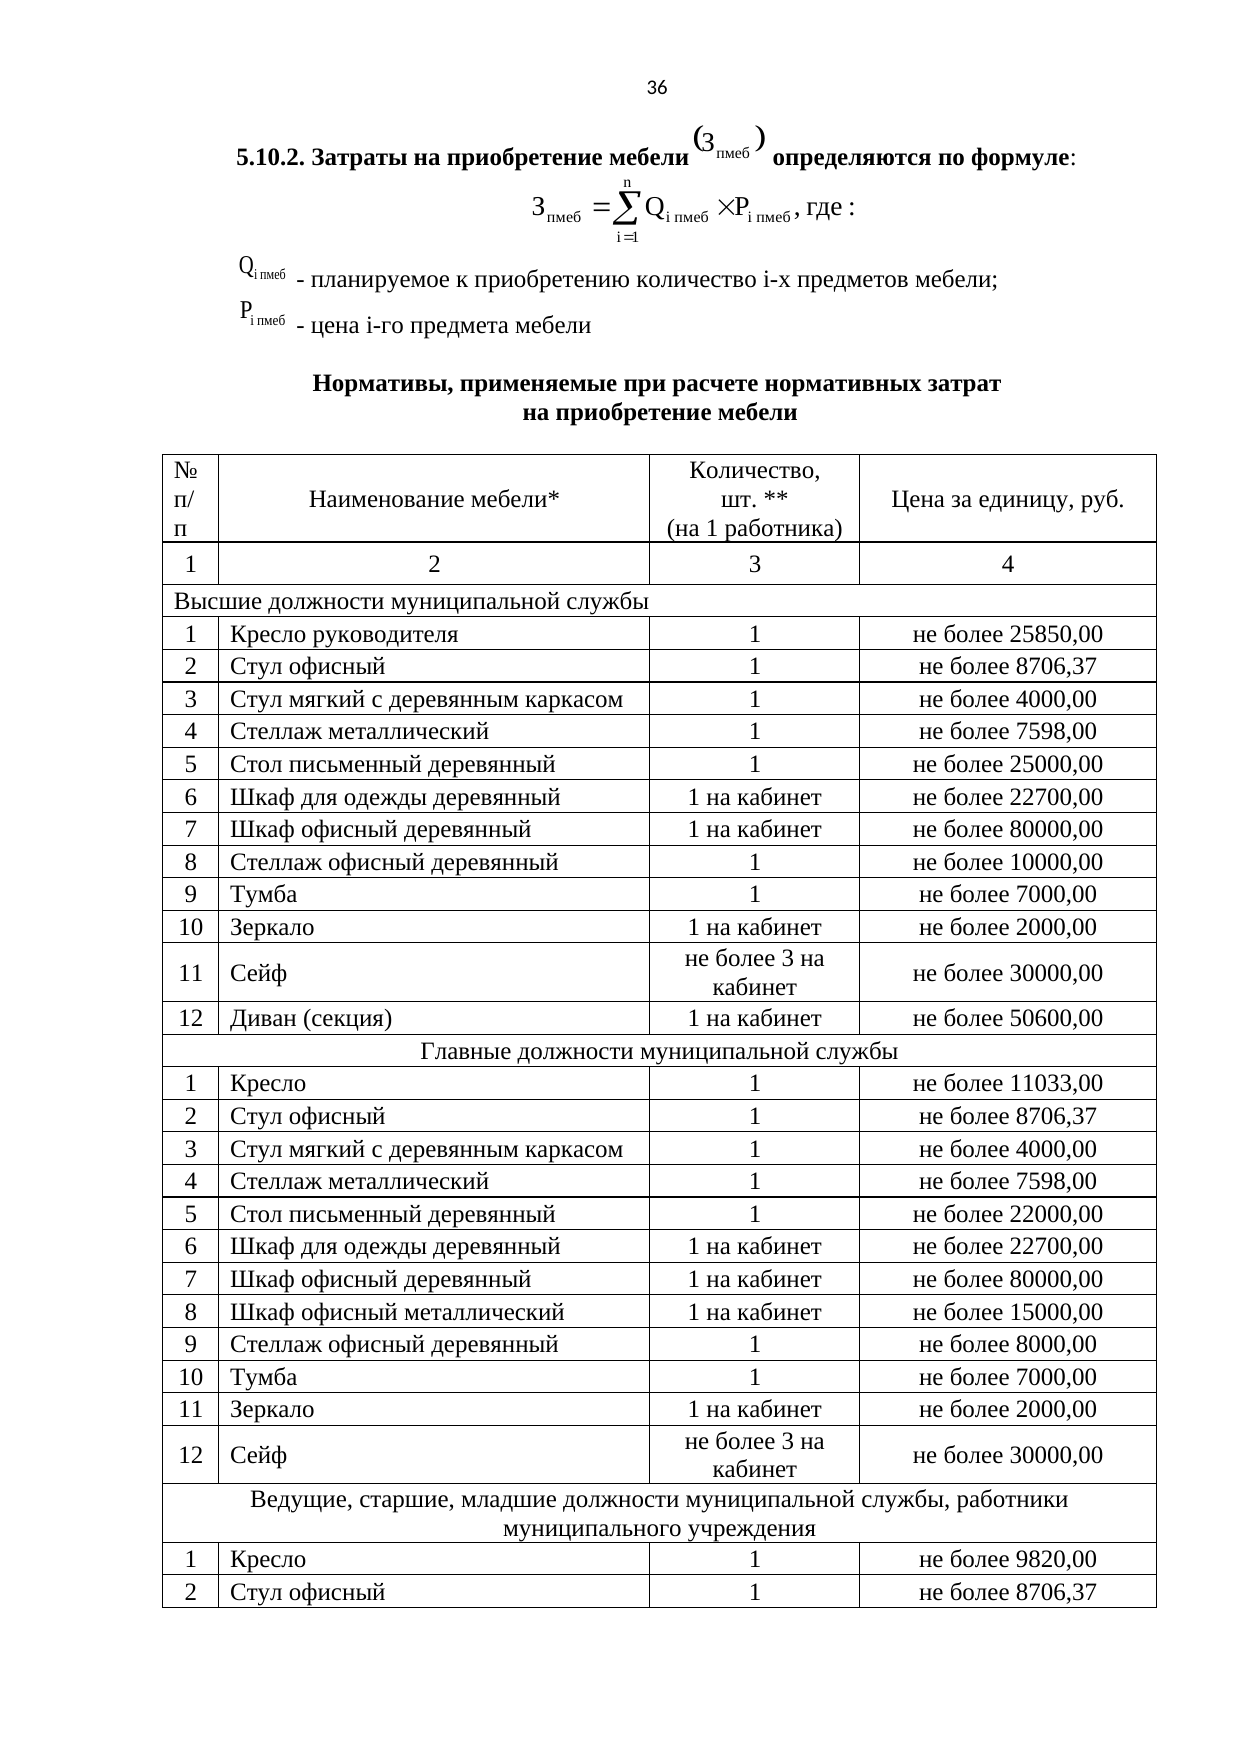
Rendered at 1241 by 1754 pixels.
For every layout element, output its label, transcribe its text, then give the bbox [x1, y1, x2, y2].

table_cell 9 [163, 878, 218, 910]
table_cell Стеллаж металлический [219, 715, 649, 747]
table_header Наименование мебели* [219, 455, 649, 541]
table_cell 1 на кабинет [650, 1295, 859, 1327]
table_cell не более 30000,00 [860, 1426, 1156, 1483]
table_cell 2 [219, 543, 649, 584]
table_header Цена за единицу, руб. [860, 455, 1156, 541]
table_cell Стеллаж офисный деревянный [219, 1328, 649, 1359]
table_cell 10 [163, 911, 218, 942]
table_cell 4 [860, 543, 1156, 584]
table_cell 1 на кабинет [650, 1002, 859, 1033]
table_cell 8 [163, 1295, 218, 1327]
table_cell не более 50600,00 [860, 1002, 1156, 1033]
table_cell не более 25850,00 [860, 617, 1156, 649]
table_cell не более 15000,00 [860, 1295, 1156, 1327]
table_cell 1 [650, 1165, 859, 1196]
table_cell Главные должности муниципальной службы [163, 1035, 1156, 1066]
table_cell Зеркало [219, 1393, 649, 1425]
text - цена i-го предмета мебели [162, 293, 1152, 339]
table_cell 1 [163, 543, 218, 584]
table_cell 1 [163, 617, 218, 649]
table_cell Высшие должности муниципальной службы [163, 585, 1156, 616]
table_cell Шкаф для одежды деревянный [219, 1230, 649, 1262]
table_cell не более 7000,00 [860, 1361, 1156, 1392]
table_cell Сейф [219, 1426, 649, 1483]
table_cell не более 7000,00 [860, 878, 1156, 910]
table_cell 5 [163, 1198, 218, 1229]
table_cell не более 3 на кабинет [650, 943, 859, 1001]
table_cell не более 4000,00 [860, 683, 1156, 714]
table_cell 2 [163, 650, 218, 681]
table_cell 3 [650, 543, 859, 584]
table_cell 1 [650, 650, 859, 681]
table_cell Стул офисный [219, 1100, 649, 1131]
table_cell Сейф [219, 943, 649, 1001]
table_cell 1 на кабинет [650, 780, 859, 812]
table_cell Стол письменный деревянный [219, 1198, 649, 1229]
table_cell 1 [650, 1067, 859, 1099]
table_cell 6 [163, 780, 218, 812]
table_cell не более 2000,00 [860, 1393, 1156, 1425]
table_cell 1 [163, 1067, 218, 1099]
table_cell Стеллаж офисный деревянный [219, 846, 649, 877]
table_cell Шкаф для одежды деревянный [219, 780, 649, 812]
table_cell 8 [163, 846, 218, 877]
table_cell не более 30000,00 [860, 943, 1156, 1001]
table_cell 6 [163, 1230, 218, 1262]
table_cell 1 [650, 1575, 859, 1607]
table_cell 1 [650, 715, 859, 747]
table_cell Ведущие, старшие, младшие должности муниципальной службы, работники муниципального учреждения [163, 1484, 1156, 1542]
table_cell Зеркало [219, 911, 649, 942]
table_cell не более 25000,00 [860, 748, 1156, 779]
table_cell 1 [650, 878, 859, 910]
table_cell 1 на кабинет [650, 813, 859, 844]
table_cell не более 11033,00 [860, 1067, 1156, 1099]
text - планируемое к приобретению количество i-х предметов мебели; [162, 247, 1152, 293]
table_cell 1 [163, 1543, 218, 1574]
table_cell Кресло руководителя [219, 617, 649, 649]
text Нормативы, применяемые при расчете нормативных затрат [162, 368, 1152, 397]
table_cell Шкаф офисный деревянный [219, 813, 649, 844]
table_cell 1 на кабинет [650, 1393, 859, 1425]
table_cell 2 [163, 1575, 218, 1607]
table_cell 12 [163, 1002, 218, 1033]
table_cell 4 [163, 715, 218, 747]
table_cell не более 80000,00 [860, 813, 1156, 844]
table_cell не более 10000,00 [860, 846, 1156, 877]
table_cell не более 8706,37 [860, 1100, 1156, 1131]
table_cell 1 [650, 748, 859, 779]
table_cell Шкаф офисный деревянный [219, 1263, 649, 1294]
table_cell не более 22700,00 [860, 780, 1156, 812]
table_cell 11 [163, 943, 218, 1001]
table_cell 1 [650, 1361, 859, 1392]
table_cell 3 [163, 683, 218, 714]
table_cell 11 [163, 1393, 218, 1425]
text 5.10.2. Затраты на приобретение мебели определяются по формуле: [162, 125, 1152, 171]
text на приобретение мебели [162, 397, 1152, 425]
table_cell не более 22000,00 [860, 1198, 1156, 1229]
table_cell 2 [163, 1100, 218, 1131]
table_cell не более 7598,00 [860, 715, 1156, 747]
table_cell 7 [163, 1263, 218, 1294]
table_cell Стул мягкий с деревянным каркасом [219, 683, 649, 714]
table_cell 1 на кабинет [650, 911, 859, 942]
table_cell Стол письменный деревянный [219, 748, 649, 779]
table_cell Диван (секция) [219, 1002, 649, 1033]
table_cell не более 9820,00 [860, 1543, 1156, 1574]
table_cell 1 [650, 1328, 859, 1359]
table_cell 1 [650, 1198, 859, 1229]
table_cell Стул офисный [219, 1575, 649, 1607]
table_cell не более 8706,37 [860, 650, 1156, 681]
table_cell Кресло [219, 1543, 649, 1574]
table_cell 1 на кабинет [650, 1263, 859, 1294]
table_cell 4 [163, 1165, 218, 1196]
table_cell 10 [163, 1361, 218, 1392]
table_cell 5 [163, 748, 218, 779]
table_cell 9 [163, 1328, 218, 1359]
table_cell не более 4000,00 [860, 1132, 1156, 1164]
table_cell не более 8000,00 [860, 1328, 1156, 1359]
table_cell Тумба [219, 1361, 649, 1392]
table_header Количество, шт. ** (на 1 работника) [650, 455, 859, 541]
table_cell 1 [650, 1543, 859, 1574]
table_cell не более 3 на кабинет [650, 1426, 859, 1483]
table_cell не более 2000,00 [860, 911, 1156, 942]
table_cell Стул мягкий с деревянным каркасом [219, 1132, 649, 1164]
table_cell Стул офисный [219, 650, 649, 681]
table_cell 12 [163, 1426, 218, 1483]
table_cell не более 8706,37 [860, 1575, 1156, 1607]
table_cell Тумба [219, 878, 649, 910]
table_cell Шкаф офисный металлический [219, 1295, 649, 1327]
table_cell 1 [650, 1132, 859, 1164]
table_cell 1 [650, 683, 859, 714]
table_cell 1 [650, 1100, 859, 1131]
table_cell 3 [163, 1132, 218, 1164]
table_cell не более 80000,00 [860, 1263, 1156, 1294]
table_cell Кресло [219, 1067, 649, 1099]
table_cell Стеллаж металлический [219, 1165, 649, 1196]
table_cell 7 [163, 813, 218, 844]
table_cell 1 [650, 846, 859, 877]
table_cell 1 [650, 617, 859, 649]
table_header № п/п [163, 455, 218, 541]
table_cell не более 7598,00 [860, 1165, 1156, 1196]
table_cell 1 на кабинет [650, 1230, 859, 1262]
table_cell не более 22700,00 [860, 1230, 1156, 1262]
